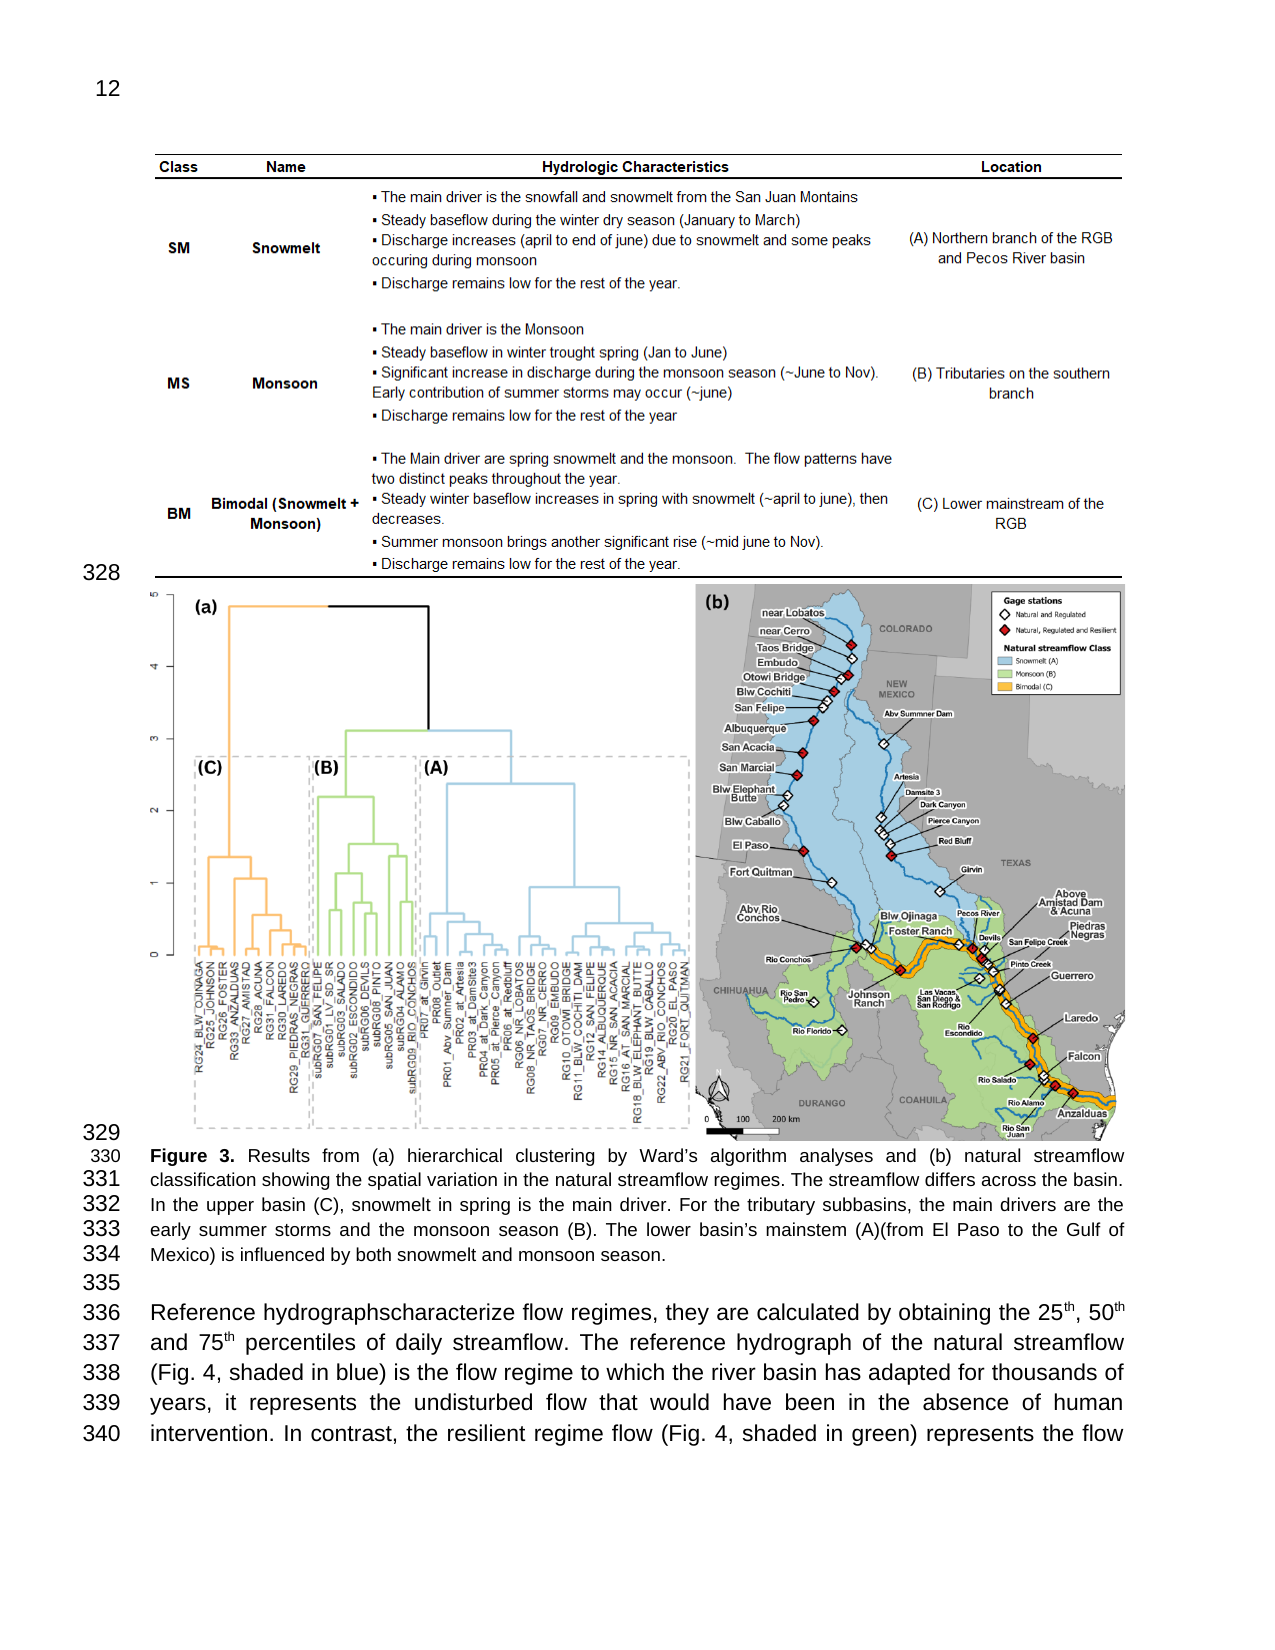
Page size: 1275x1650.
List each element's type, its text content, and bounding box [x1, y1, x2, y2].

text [150, 1299, 1125, 1446]
picture [150, 584, 1125, 1141]
picture [150, 150, 1125, 581]
text Figure 3. Results from (a) hierarchical clustering by Ward’s algorithm analyses and (b) natural streamflow classification showing the spatial variation in the natural streamflow regimes. The streamflow differs across the basin. In the upper basin (C), snowmelt in spring is the main driver. For the tributary subbasins, the main drivers are the early summer storms and the monsoon season (B). The lower basin’s mainstem (A)(from El Paso to the Gulf of Mexico) is influenced by both snowmelt and monsoon season. [150, 1144, 1125, 1265]
